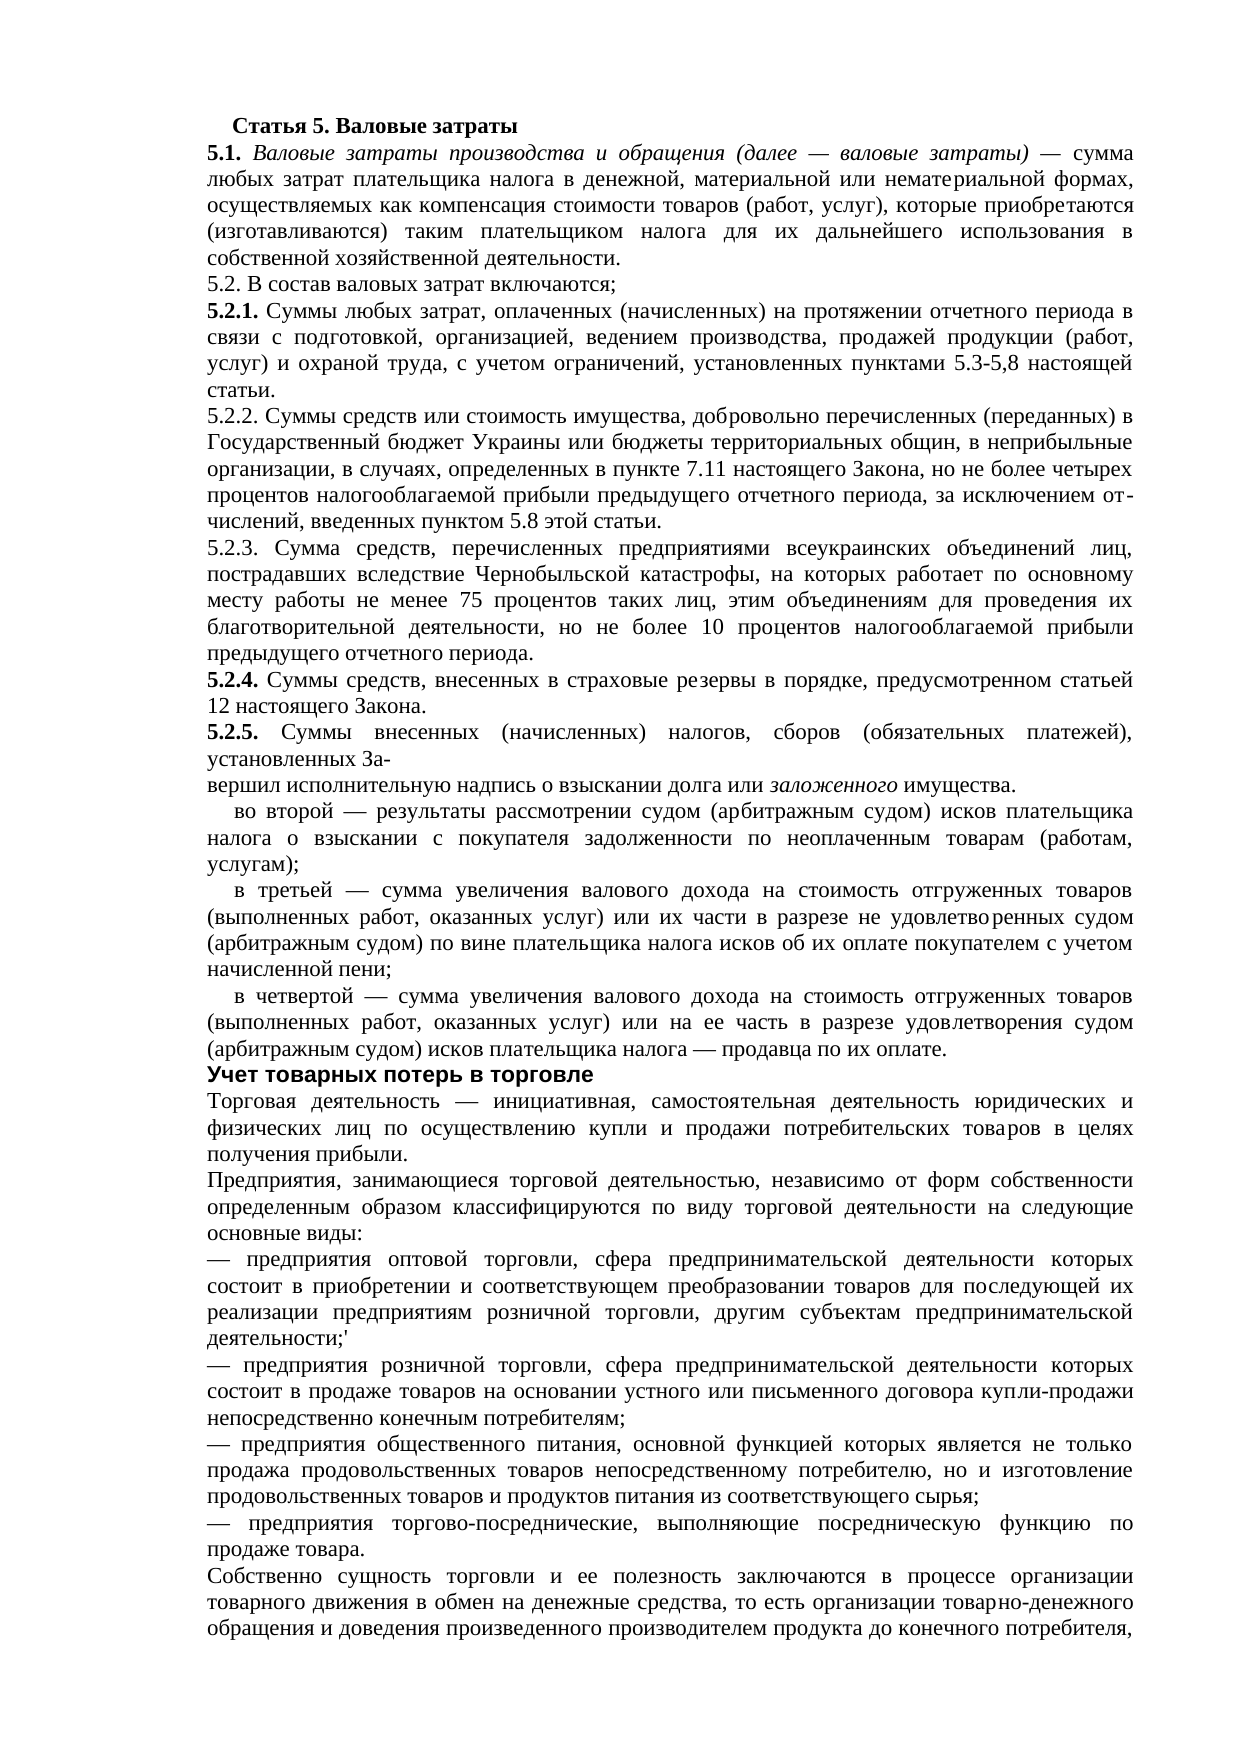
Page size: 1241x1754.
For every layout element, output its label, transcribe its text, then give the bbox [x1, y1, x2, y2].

text Учет товарных потерь в торговле [207, 1061, 1134, 1087]
text 5.2.2. Суммы средств или стоимость имущества, добровольно перечисленных (переданных) в Государственный бюджет Украины или бюджеты территориальных общин, в неприбыльные организации, в случаях, определенных в пункте 7.11 настоящего Закона, но не более четырех процентов налогооблагаемой прибыли предыдущего отчетного периода, за исключением отчислений, введенных пунктом 5.8 этой статьи. [207, 402, 1134, 534]
text — предприятия торгово-посреднические, выполняющие посредническую функцию по продаже товара. [207, 1509, 1134, 1562]
text — предприятия оптовой торговли, сфера предпринимательской деятельности которых состоит в приобретении и соответствующем преобразовании товаров для последующей их реализации предприятиям розничной торговли, другим субъектам предпринимательской деятельности;' [207, 1245, 1134, 1351]
text вершил исполнительную надпись о взыскании долга или заложенного имущества. [207, 771, 1134, 797]
text в четвертой — сумма увеличения валового дохода на стоимость отгруженных товаров (выполненных работ, оказанных услуг) или на ее часть в разрезе удовлетворения судом (арбитражным судом) исков плательщика налога — продавца по их оплате. [207, 982, 1134, 1061]
text 5.2.1. Суммы любых затрат, оплаченных (начисленных) на протяжении отчетного периода в связи с подготовкой, организацией, ведением производства, продажей продукции (работ, услуг) и охраной труда, с учетом ограничений, установленных пунктами 5.3-5,8 настоящей статьи. [207, 297, 1134, 402]
text — предприятия розничной торговли, сфера предпринимательской деятельности которых состоит в продаже товаров на основании устного или письменного договора купли-продажи непосредственно конечным потребителям; [207, 1351, 1134, 1430]
text во второй — результаты рассмотрении судом (арбитражным судом) исков плательщика налога о взыскании с покупателя задолженности по неоплаченным товарам (работам, услугам); [207, 797, 1134, 876]
text Предприятия, занимающиеся торговой деятельностью, независимо от форм собственности определенным образом классифицируются по виду торговой деятельности на следующие основные виды: [207, 1166, 1134, 1245]
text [207, 1562, 1134, 1641]
text 5.1. Валовые затраты производства и обращения (далее — валовые затраты) — сумма любых затрат плательщика налога в денежной, материальной или нематериальной формах, осуществляемых как компенсация стоимости товаров (работ, услуг), которые приобретаются (изготавливаются) таким плательщиком налога для их дальнейшего использования в собственной хозяйственной деятельности. [207, 138, 1134, 270]
text 5.2.3. Сумма средств, перечисленных предприятиями всеукраинских объединений лиц, пострадавших вследствие Чернобыльской катастрофы, на которых работает по основному месту работы не менее 75 процентов таких лиц, этим объединениям для проведения их благотворительной деятельности, но не более 10 процентов налогооблагаемой прибыли предыдущего отчетного периода. [207, 534, 1134, 666]
text Статья 5. Валовые затраты [232, 112, 1134, 138]
text 5.2.4. Суммы средств, внесенных в страховые резервы в порядке, предусмотренном статьей 12 настоящего Закона. [207, 666, 1134, 718]
text — предприятия общественного питания, основной функцией которых является не только продажа продовольственных товаров непосредственному потребителю, но и изготовление продовольственных товаров и продуктов питания из соответствующего сырья; [207, 1430, 1134, 1509]
text Торговая деятельность — инициативная, самостоятельная деятельность юридических и физических лиц по осуществлению купли и продажи потребительских товаров в целях получения прибыли. [207, 1087, 1134, 1166]
text 5.2. В состав валовых затрат включаются; [207, 270, 1134, 297]
text в третьей — сумма увеличения валового дохода на стоимость отгруженных товаров (выполненных работ, оказанных услуг) или их части в разрезе не удовлетворенных судом (арбитражным судом) по вине плательщика налога исков об их оплате покупателем с учетом начисленной пени; [207, 876, 1134, 982]
text 5.2.5. Суммы внесенных (начисленных) налогов, сборов (обязательных платежей), установленных За- [207, 718, 1134, 771]
